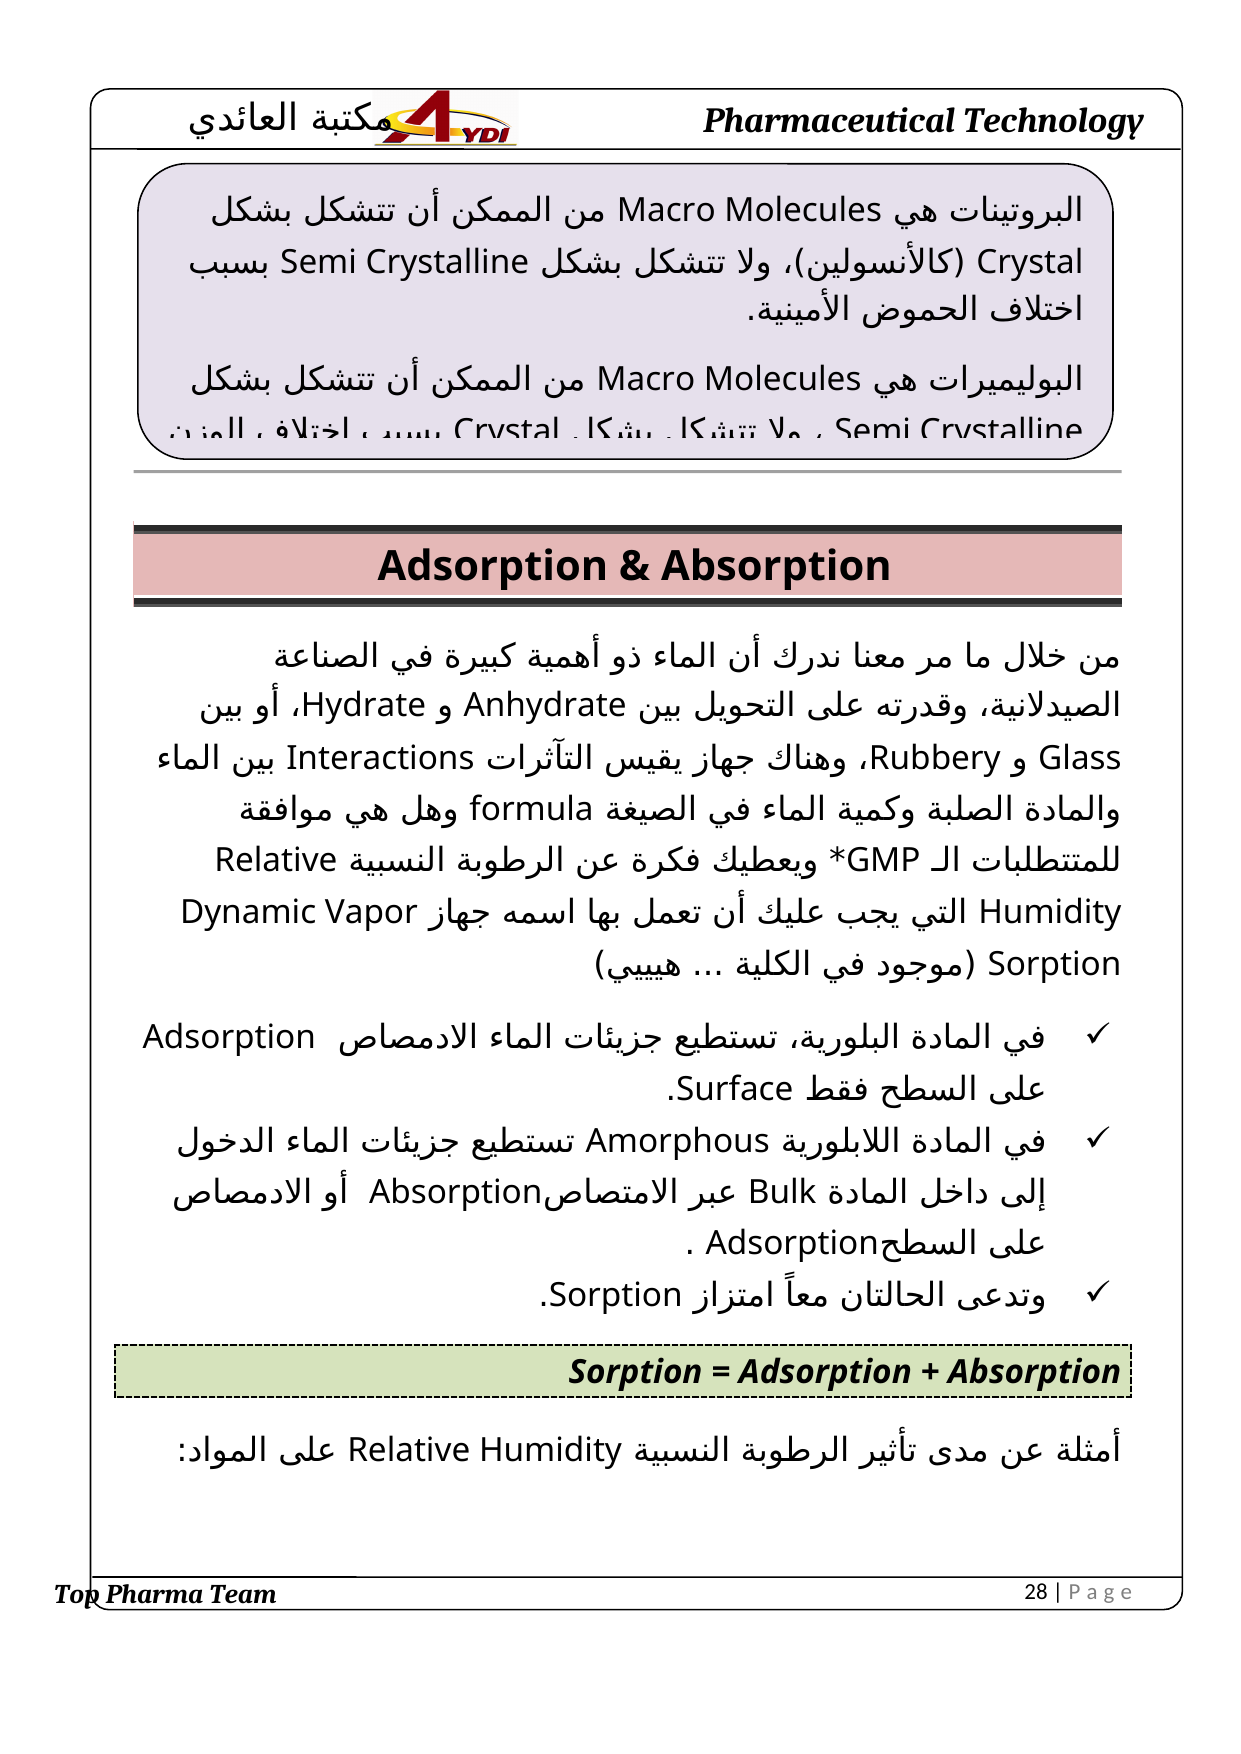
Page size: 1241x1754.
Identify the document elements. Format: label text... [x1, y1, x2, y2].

text أمثلة عن مدى تأثير الرطوبة النسبية Relative Humidity على المواد: [124, 1425, 1122, 1471]
list في المادة اللابلورية Amorphous تستطيع جزيئات الماء الدخول إلى داخل المادة Bulk عبر الامتصاصAbsorption أو الادمصاص على السطحAdsorption . [124, 1116, 1084, 1264]
text Adsorption & Absorption [133, 532, 1122, 607]
picture [372, 90, 519, 148]
text Sorption = Adsorption + Absorption [114, 1344, 1132, 1398]
list وتدعى الحالتان معاً امتزاز Sorption. [124, 1271, 1084, 1316]
list في المادة البلورية، تستطيع جزيئات الماء الادمصاص Adsorption على السطح فقط Surface. [124, 1013, 1084, 1110]
text من خلال ما مر معنا ندرك أن الماء ذو أهمية كبيرة في الصناعة الصيدلانية، وقدرته على التحويل بين Anhydrate و Hydrate، أو بين Glass و Rubbery، وهناك جهاز يقيس التآثرات Interactions بين الماء والمادة الصلبة وكمية الماء في الصيغة formula وهل هي موافقة للمتتطلبات الـ GMP* ويعطيك فكرة عن الرطوبة النسبية Relative Humidity التي يجب عليك أن تعمل بها اسمه جهاز Dynamic Vapor Sorption (موجود في الكلية ... هيييي) [124, 637, 1122, 986]
